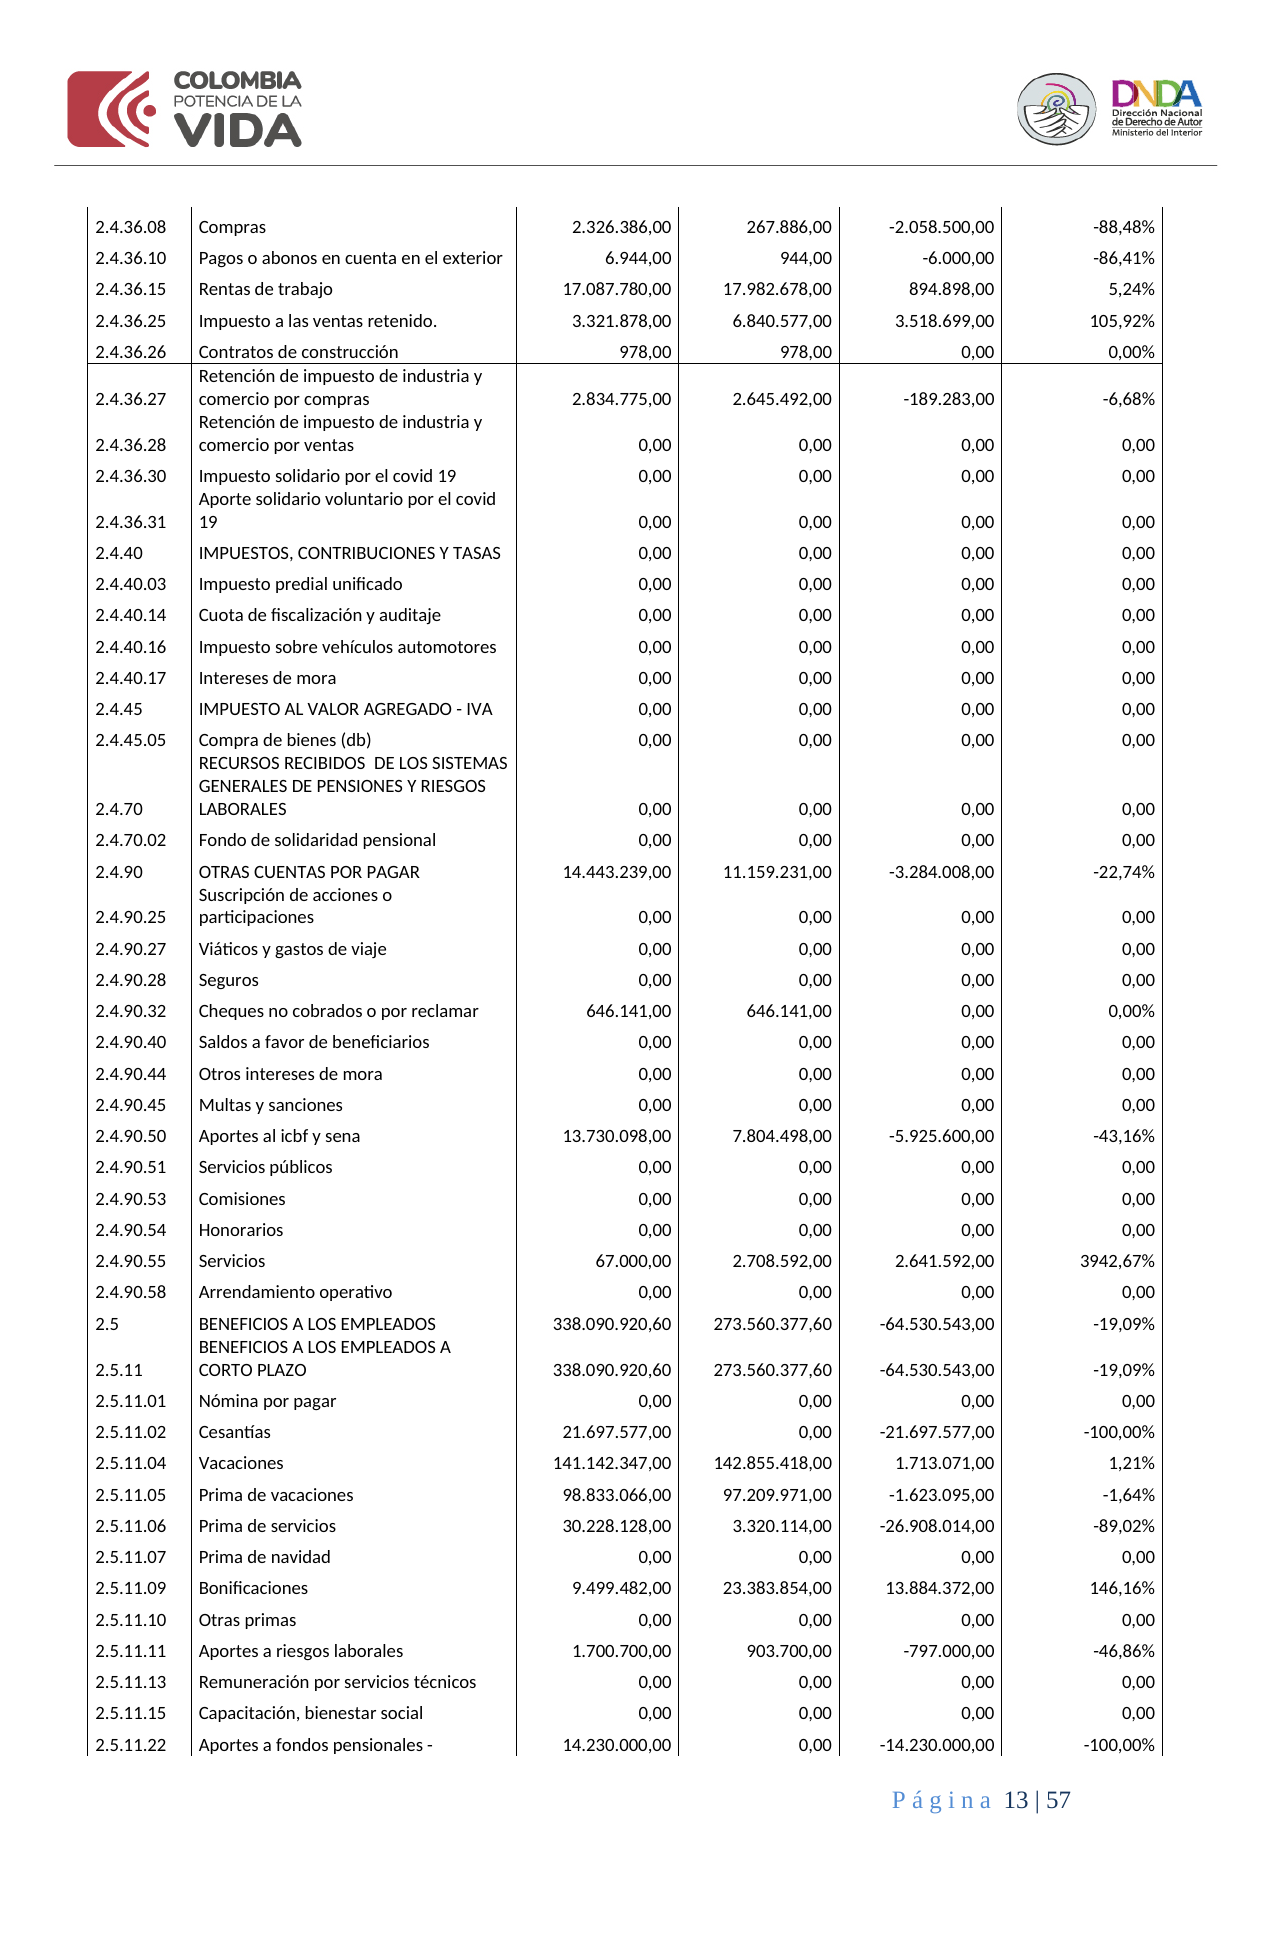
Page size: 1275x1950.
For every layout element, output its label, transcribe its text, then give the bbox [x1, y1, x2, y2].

table_cell -86,41% [1002, 238, 1162, 269]
table_cell 267.886,00 [679, 207, 839, 238]
table_cell 0,00 [840, 883, 1001, 929]
table_cell -100,00% [1002, 1412, 1162, 1443]
table_cell OTRAS CUENTAS POR PAGAR [192, 852, 516, 883]
table_cell 0,00 [517, 627, 678, 658]
table_cell 0,00 [517, 456, 678, 487]
table_cell 0,00 [517, 1210, 678, 1241]
table_cell 141.142.347,00 [517, 1443, 678, 1474]
table_cell -64.530.543,00 [840, 1304, 1001, 1335]
table_cell 0,00 [679, 487, 839, 533]
table_cell 0,00 [679, 752, 839, 820]
table_cell 0,00 [1002, 595, 1162, 627]
table_cell 0,00 [517, 820, 678, 852]
table_cell 17.087.780,00 [517, 269, 678, 301]
table_cell 0,00 [679, 1693, 839, 1724]
table_cell 0,00 [840, 410, 1001, 456]
table_cell 2.5.11.05 [88, 1475, 191, 1506]
table_cell 2.4.36.28 [88, 410, 191, 456]
table_cell 2.4.40.14 [88, 595, 191, 627]
table_cell 2.4.90.27 [88, 929, 191, 960]
table_cell 338.090.920,60 [517, 1304, 678, 1335]
table_cell 2.5 [88, 1304, 191, 1335]
table_cell Honorarios [192, 1210, 516, 1241]
table_cell 0,00 [840, 960, 1001, 991]
table_cell 2.4.70 [88, 752, 191, 820]
table_cell 2.4.90 [88, 852, 191, 883]
table_cell 0,00 [840, 991, 1001, 1022]
table_cell 0,00 [840, 820, 1001, 852]
table_cell 0,00 [679, 1148, 839, 1179]
table_cell -3.284.008,00 [840, 852, 1001, 883]
table_cell 2.5.11.09 [88, 1568, 191, 1599]
table_cell 23.383.854,00 [679, 1568, 839, 1599]
table_cell 0,00 [679, 1412, 839, 1443]
table_cell 0,00 [1002, 1148, 1162, 1179]
table_cell -89,02% [1002, 1506, 1162, 1537]
table_cell 2.5.11.10 [88, 1600, 191, 1631]
table_cell 978,00 [679, 332, 839, 363]
table_cell 0,00 [1002, 720, 1162, 752]
table_cell Servicios públicos [192, 1148, 516, 1179]
table_cell Capacitación, bienestar social [192, 1693, 516, 1724]
table_cell Aportes a riesgos laborales [192, 1631, 516, 1662]
table_cell 0,00 [840, 627, 1001, 658]
table_cell 0,00 [517, 487, 678, 533]
table_cell Impuesto predial unificado [192, 564, 516, 595]
table_cell Cheques no cobrados o por reclamar [192, 991, 516, 1022]
table_cell 2.4.90.28 [88, 960, 191, 991]
table_cell 0,00 [517, 1273, 678, 1304]
table_cell 0,00 [840, 595, 1001, 627]
table_cell 0,00 [840, 487, 1001, 533]
table_cell Aportes al icbf y sena [192, 1116, 516, 1147]
table_cell Vacaciones [192, 1443, 516, 1474]
table_cell 2.4.36.10 [88, 238, 191, 269]
table_cell 0,00 [840, 929, 1001, 960]
table_cell Compras [192, 207, 516, 238]
table_cell 0,00 [517, 720, 678, 752]
table_cell 67.000,00 [517, 1241, 678, 1272]
table_cell 14.230.000,00 [517, 1725, 678, 1756]
table_cell Otros intereses de mora [192, 1054, 516, 1085]
table_cell 3.321.878,00 [517, 301, 678, 332]
table_cell 6.840.577,00 [679, 301, 839, 332]
table_cell -22,74% [1002, 852, 1162, 883]
table_cell 0,00 [517, 1693, 678, 1724]
table_cell Retención de impuesto de industria y comercio por compras [192, 364, 516, 410]
table_cell 2.4.90.55 [88, 1241, 191, 1272]
table_cell 0,00 [679, 595, 839, 627]
table_cell 0,00 [679, 929, 839, 960]
table_cell 0,00 [517, 929, 678, 960]
table_cell 13.884.372,00 [840, 1568, 1001, 1599]
table_cell 3.320.114,00 [679, 1506, 839, 1537]
table_cell Fondo de solidaridad pensional [192, 820, 516, 852]
table_cell 0,00 [679, 658, 839, 689]
table_cell 2.4.36.31 [88, 487, 191, 533]
table_cell 13.730.098,00 [517, 1116, 678, 1147]
table_cell 21.697.577,00 [517, 1412, 678, 1443]
table_cell Rentas de trabajo [192, 269, 516, 301]
table_cell 0,00 [1002, 960, 1162, 991]
table_cell Prima de vacaciones [192, 1475, 516, 1506]
table_cell 0,00 [1002, 1085, 1162, 1116]
table_cell 0,00 [517, 410, 678, 456]
table_cell -1.623.095,00 [840, 1475, 1001, 1506]
table_cell -19,09% [1002, 1335, 1162, 1381]
table_cell Cesantías [192, 1412, 516, 1443]
table_cell -797.000,00 [840, 1631, 1001, 1662]
table_cell 2.4.90.53 [88, 1179, 191, 1210]
table_cell 0,00 [679, 1179, 839, 1210]
table_cell Comisiones [192, 1179, 516, 1210]
table_cell 2.4.90.51 [88, 1148, 191, 1179]
table_cell 0,00 [1002, 1600, 1162, 1631]
table_cell -46,86% [1002, 1631, 1162, 1662]
table_cell 0,00 [679, 1381, 839, 1412]
table_cell 0,00 [1002, 1023, 1162, 1054]
table_cell Retención de impuesto de industria y comercio por ventas [192, 410, 516, 456]
table_cell -19,09% [1002, 1304, 1162, 1335]
table_cell 0,00 [517, 1148, 678, 1179]
table_cell IMPUESTOS, CONTRIBUCIONES Y TASAS [192, 533, 516, 564]
table_cell 0,00 [840, 1179, 1001, 1210]
table_cell 97.209.971,00 [679, 1475, 839, 1506]
table_cell Impuesto sobre vehículos automotores [192, 627, 516, 658]
table_cell 2.4.40.16 [88, 627, 191, 658]
table_cell Multas y sanciones [192, 1085, 516, 1116]
table_cell Bonificaciones [192, 1568, 516, 1599]
table_cell 0,00 [840, 1273, 1001, 1304]
table_cell -14.230.000,00 [840, 1725, 1001, 1756]
table_cell 6.944,00 [517, 238, 678, 269]
table_cell 0,00 [1002, 883, 1162, 929]
table_cell 0,00 [679, 960, 839, 991]
table_cell 0,00 [1002, 1273, 1162, 1304]
table_cell 5,24% [1002, 269, 1162, 301]
table_cell 2.4.90.44 [88, 1054, 191, 1085]
table_cell 0,00 [517, 564, 678, 595]
table_cell 0,00 [517, 1085, 678, 1116]
table_cell 146,16% [1002, 1568, 1162, 1599]
table_cell 2.4.40 [88, 533, 191, 564]
table_cell 2.834.775,00 [517, 364, 678, 410]
table_cell 903.700,00 [679, 1631, 839, 1662]
table_cell 1.700.700,00 [517, 1631, 678, 1662]
table_cell 2.5.11.06 [88, 1506, 191, 1537]
table_cell 17.982.678,00 [679, 269, 839, 301]
table_cell 0,00 [840, 1381, 1001, 1412]
table_cell -43,16% [1002, 1116, 1162, 1147]
table_cell 2.4.90.54 [88, 1210, 191, 1241]
table_cell 646.141,00 [679, 991, 839, 1022]
table_cell 0,00 [517, 658, 678, 689]
table_cell Suscripción de acciones o participaciones [192, 883, 516, 929]
table_cell Impuesto a las ventas retenido. [192, 301, 516, 332]
table_cell 0,00% [1002, 332, 1162, 363]
table_cell 2.4.36.15 [88, 269, 191, 301]
table_cell Pagos o abonos en cuenta en el exterior [192, 238, 516, 269]
table_cell -1,64% [1002, 1475, 1162, 1506]
table_cell Arrendamiento operativo [192, 1273, 516, 1304]
table_cell 0,00 [679, 883, 839, 929]
table_cell 0,00 [840, 1600, 1001, 1631]
table_cell 0,00 [679, 1600, 839, 1631]
table_cell Impuesto solidario por el covid 19 [192, 456, 516, 487]
table_cell 2.4.90.32 [88, 991, 191, 1022]
table_cell 0,00 [1002, 1662, 1162, 1693]
table_cell 2.4.90.58 [88, 1273, 191, 1304]
table_cell 1.713.071,00 [840, 1443, 1001, 1474]
table_cell Otras primas [192, 1600, 516, 1631]
table_cell 9.499.482,00 [517, 1568, 678, 1599]
table_cell 0,00 [679, 1054, 839, 1085]
table_cell 2.4.36.08 [88, 207, 191, 238]
table_cell 0,00 [1002, 627, 1162, 658]
table_cell 105,92% [1002, 301, 1162, 332]
table_cell 2.5.11.13 [88, 1662, 191, 1693]
table_cell 2.4.40.17 [88, 658, 191, 689]
table_cell Aportes a fondos pensionales - [192, 1725, 516, 1756]
table_cell 0,00 [1002, 1179, 1162, 1210]
table_cell 273.560.377,60 [679, 1304, 839, 1335]
table_cell 0,00 [1002, 929, 1162, 960]
table_cell 0,00 [840, 658, 1001, 689]
table_cell BENEFICIOS A LOS EMPLEADOS A CORTO PLAZO [192, 1335, 516, 1381]
table_cell 2.4.40.03 [88, 564, 191, 595]
table_cell 0,00 [1002, 564, 1162, 595]
table_cell 0,00 [840, 752, 1001, 820]
table_cell 0,00 [517, 689, 678, 720]
table_cell 2.4.45 [88, 689, 191, 720]
table_cell 3942,67% [1002, 1241, 1162, 1272]
table_cell 2.5.11.15 [88, 1693, 191, 1724]
table_cell Aporte solidario voluntario por el covid 19 [192, 487, 516, 533]
table_cell 2.4.90.25 [88, 883, 191, 929]
table_cell 0,00 [679, 456, 839, 487]
table_cell 0,00 [679, 627, 839, 658]
table_cell -2.058.500,00 [840, 207, 1001, 238]
table_cell 0,00 [840, 533, 1001, 564]
table_cell 0,00 [679, 564, 839, 595]
table_cell 2.708.592,00 [679, 1241, 839, 1272]
table_cell 0,00 [517, 1600, 678, 1631]
table_cell Compra de bienes (db) [192, 720, 516, 752]
table_cell 2.4.90.45 [88, 1085, 191, 1116]
table_cell 0,00 [679, 1210, 839, 1241]
table_cell Cuota de fiscalización y auditaje [192, 595, 516, 627]
table_cell 0,00 [840, 1537, 1001, 1568]
table_cell 0,00 [679, 1537, 839, 1568]
table_cell Intereses de mora [192, 658, 516, 689]
table_cell -6.000,00 [840, 238, 1001, 269]
table_cell 7.804.498,00 [679, 1116, 839, 1147]
table_cell 646.141,00 [517, 991, 678, 1022]
table_cell 0,00 [679, 1273, 839, 1304]
table_cell 2.4.70.02 [88, 820, 191, 852]
table_cell 2.4.36.25 [88, 301, 191, 332]
table_cell Viáticos y gastos de viaje [192, 929, 516, 960]
table_cell Servicios [192, 1241, 516, 1272]
table_cell Nómina por pagar [192, 1381, 516, 1412]
table_cell -26.908.014,00 [840, 1506, 1001, 1537]
table_cell 2.5.11.02 [88, 1412, 191, 1443]
table_cell 2.5.11.04 [88, 1443, 191, 1474]
table_cell 0,00 [840, 1693, 1001, 1724]
table_cell 0,00 [1002, 1537, 1162, 1568]
table_cell 0,00 [679, 720, 839, 752]
table_cell Seguros [192, 960, 516, 991]
table_cell 0,00 [840, 564, 1001, 595]
table_cell 0,00 [1002, 456, 1162, 487]
table_cell 0,00 [1002, 689, 1162, 720]
table_cell 0,00 [517, 1381, 678, 1412]
table_cell 0,00 [840, 456, 1001, 487]
table_cell 0,00 [679, 820, 839, 852]
table_cell Remuneración por servicios técnicos [192, 1662, 516, 1693]
table_cell 2.645.492,00 [679, 364, 839, 410]
table_cell 2.4.90.40 [88, 1023, 191, 1054]
table_cell 2.4.36.27 [88, 364, 191, 410]
table_cell 14.443.239,00 [517, 852, 678, 883]
table_cell -100,00% [1002, 1725, 1162, 1756]
table_cell 0,00 [840, 1148, 1001, 1179]
table_cell 2.4.36.26 [88, 332, 191, 363]
table_cell 894.898,00 [840, 269, 1001, 301]
table_cell 1,21% [1002, 1443, 1162, 1474]
table_cell 0,00 [679, 410, 839, 456]
table_cell 0,00 [1002, 1381, 1162, 1412]
table_cell 2.5.11.22 [88, 1725, 191, 1756]
table_cell 0,00 [840, 1085, 1001, 1116]
table_cell 0,00 [1002, 1054, 1162, 1085]
table_cell -21.697.577,00 [840, 1412, 1001, 1443]
table_cell -88,48% [1002, 207, 1162, 238]
table_cell 273.560.377,60 [679, 1335, 839, 1381]
table_cell 0,00 [679, 1023, 839, 1054]
table_cell 0,00 [679, 533, 839, 564]
table_cell 0,00 [840, 720, 1001, 752]
table_cell 338.090.920,60 [517, 1335, 678, 1381]
table_cell 0,00 [840, 1662, 1001, 1693]
table_cell -5.925.600,00 [840, 1116, 1001, 1147]
table_cell 0,00 [840, 1210, 1001, 1241]
table_cell Prima de navidad [192, 1537, 516, 1568]
table_cell 0,00 [517, 1023, 678, 1054]
table_cell 0,00 [840, 1023, 1001, 1054]
table_cell 2.326.386,00 [517, 207, 678, 238]
table_cell 0,00% [1002, 991, 1162, 1022]
table_cell 0,00 [1002, 820, 1162, 852]
table_cell 0,00 [517, 595, 678, 627]
table_cell 0,00 [679, 1725, 839, 1756]
table_cell -6,68% [1002, 364, 1162, 410]
table_cell 0,00 [679, 1085, 839, 1116]
table_cell 0,00 [517, 883, 678, 929]
table_cell 3.518.699,00 [840, 301, 1001, 332]
table_cell BENEFICIOS A LOS EMPLEADOS [192, 1304, 516, 1335]
table_cell 2.641.592,00 [840, 1241, 1001, 1272]
picture [1, 31, 1272, 186]
table_cell Saldos a favor de beneficiarios [192, 1023, 516, 1054]
table_cell 0,00 [1002, 752, 1162, 820]
table_cell 0,00 [517, 1662, 678, 1693]
table_cell 0,00 [1002, 658, 1162, 689]
table_cell 2.4.90.50 [88, 1116, 191, 1147]
table_cell IMPUESTO AL VALOR AGREGADO - IVA [192, 689, 516, 720]
table_cell 0,00 [517, 960, 678, 991]
table_cell 0,00 [517, 1179, 678, 1210]
table_cell -189.283,00 [840, 364, 1001, 410]
table_cell 0,00 [517, 752, 678, 820]
table_cell 98.833.066,00 [517, 1475, 678, 1506]
table_cell 0,00 [517, 533, 678, 564]
table_cell 0,00 [517, 1537, 678, 1568]
table_cell 2.5.11.11 [88, 1631, 191, 1662]
table_cell 0,00 [840, 1054, 1001, 1085]
table_cell 2.4.45.05 [88, 720, 191, 752]
table_cell Prima de servicios [192, 1506, 516, 1537]
table_cell 2.5.11 [88, 1335, 191, 1381]
table_cell 2.4.36.30 [88, 456, 191, 487]
table_cell 2.5.11.01 [88, 1381, 191, 1412]
table_cell 0,00 [517, 1054, 678, 1085]
table_cell 0,00 [1002, 487, 1162, 533]
table_cell -64.530.543,00 [840, 1335, 1001, 1381]
table_cell 0,00 [840, 332, 1001, 363]
table_cell 0,00 [840, 689, 1001, 720]
table_cell 978,00 [517, 332, 678, 363]
table_cell 0,00 [679, 1662, 839, 1693]
table_cell 142.855.418,00 [679, 1443, 839, 1474]
table_cell RECURSOS RECIBIDOS DE LOS SISTEMAS GENERALES DE PENSIONES Y RIESGOS LABORALES [192, 752, 516, 820]
table_cell 0,00 [1002, 533, 1162, 564]
table_cell 0,00 [1002, 1693, 1162, 1724]
table_cell 11.159.231,00 [679, 852, 839, 883]
table_cell 0,00 [679, 689, 839, 720]
table_cell 30.228.128,00 [517, 1506, 678, 1537]
table_cell 0,00 [1002, 410, 1162, 456]
table_cell 944,00 [679, 238, 839, 269]
table_cell 0,00 [1002, 1210, 1162, 1241]
table_cell Contratos de construcción [192, 332, 516, 363]
table_cell 2.5.11.07 [88, 1537, 191, 1568]
